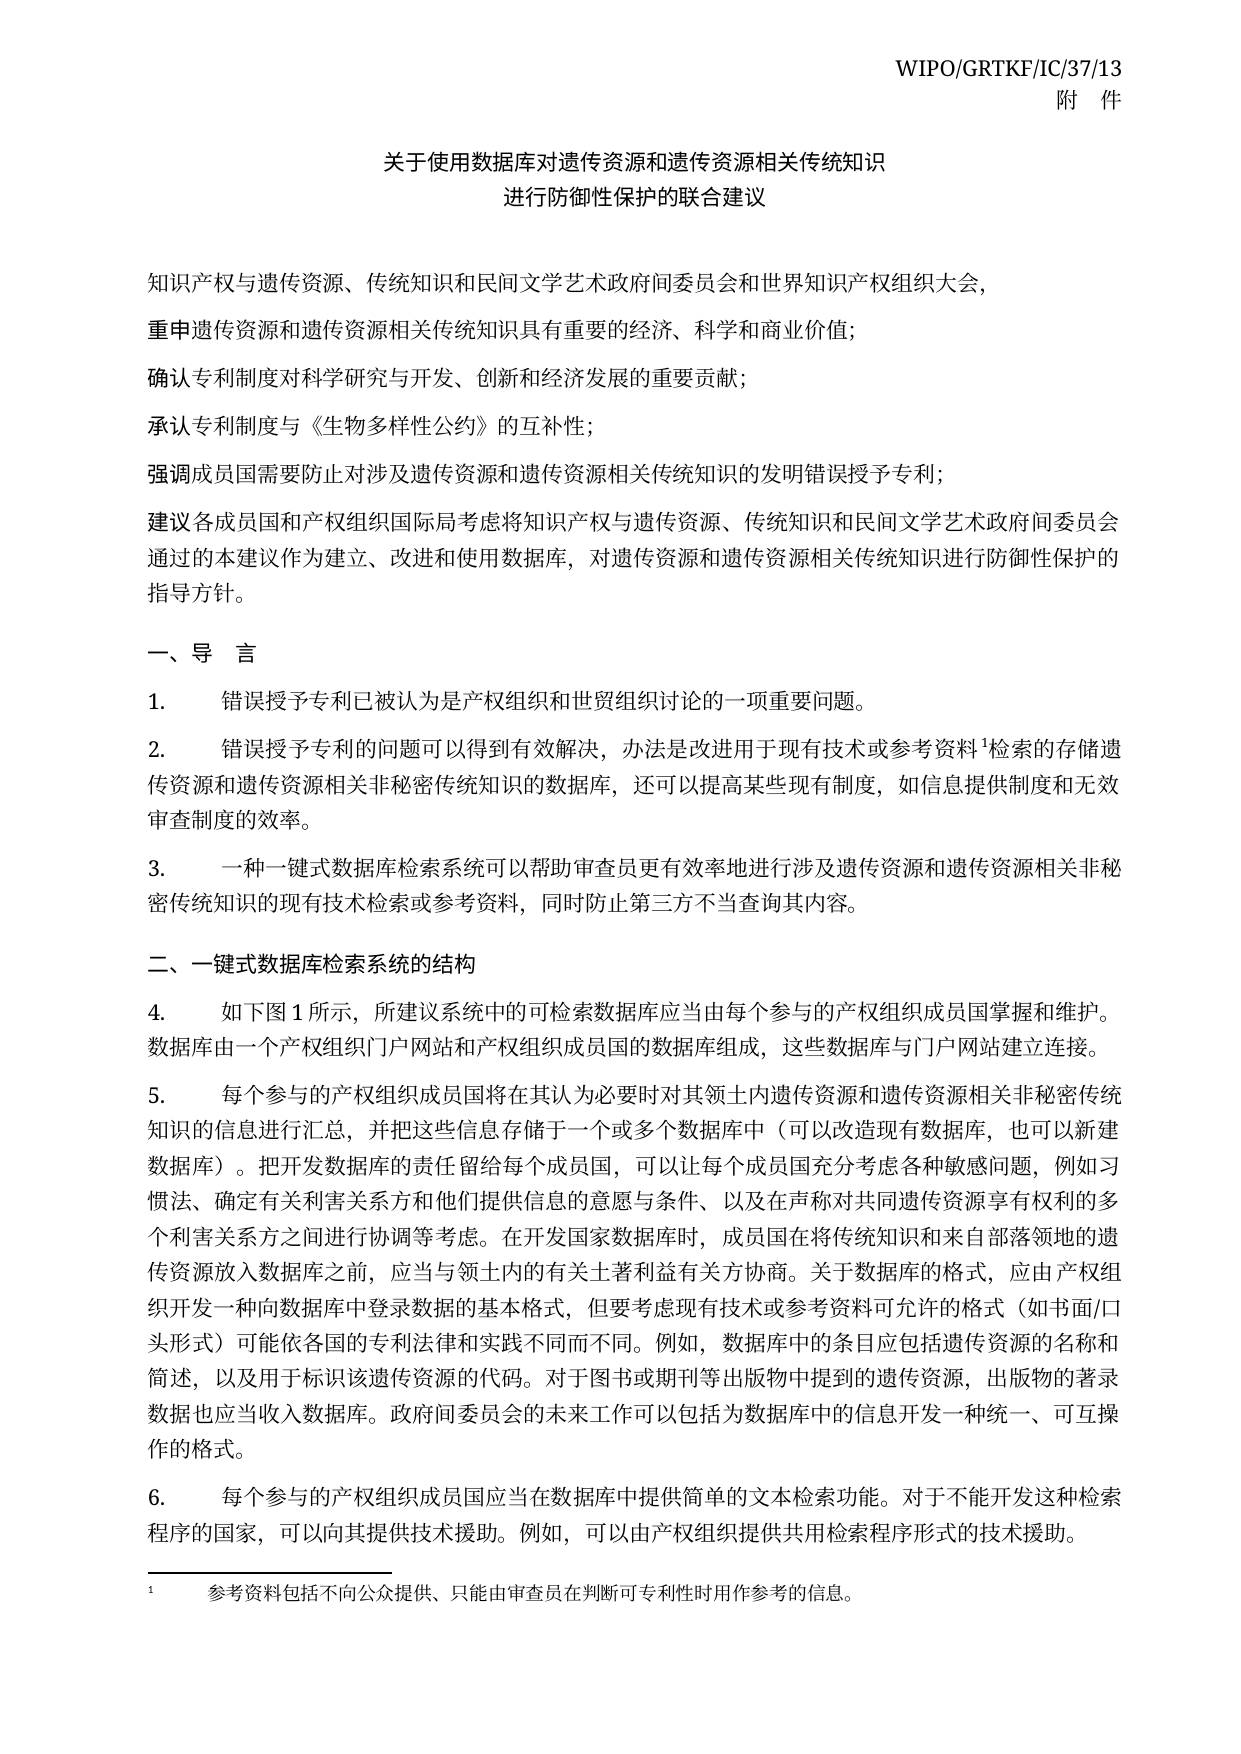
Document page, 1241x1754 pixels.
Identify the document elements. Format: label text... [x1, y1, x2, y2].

text 重申遗传资源和遗传资源相关传统知识具有重要的经济、科学和商业价值； [148, 310, 1122, 345]
list 每个参与的产权组织成员国将在其认为必要时对其领土内遗传资源和遗传资源相关非秘密传统知识的信息进行汇总，并把这些信息存储于一个或多个数据库中（可以改造现有数据库，也可以新建数据库）。把开发数据库的责任留给每个成员国，可以让每个成员国充分考虑各种敏感问题，例如习惯法、确定有关利害关系方和他们提供信息的意愿与条件、以及在声称对共同遗传资源享有权利的多个利害关系方之间进行协调等考虑。在开发国家数据库时，成员国在将传统知识和来自部落领地的遗传资源放入数据库之前，应当与领土内的有关土著利益有关方协商。关于数据库的格式，应由产权组织开发一种向数据库中登录数据的基本格式，但要考虑现有技术或参考资料可允许的格式（如书面/口头形式）可能依各国的专利法律和实践不同而不同。例如，数据库中的条目应包括遗传资源的名称和简述，以及用于标识该遗传资源的代码。对于图书或期刊等出版物中提到的遗传资源，出版物的著录数据也应当收入数据库。政府间委员会的未来工作可以包括为数据库中的信息开发一种统一、可互操作的格式。 [148, 1074, 1122, 1464]
text 二、一键式数据库检索系统的结构 [148, 943, 1122, 978]
text 关于使用数据库对遗传资源和遗传资源相关传统知识 进行防御性保护的联合建议 [148, 141, 1122, 212]
text 一、导 言 [148, 633, 1122, 668]
list 一种一键式数据库检索系统可以帮助审查员更有效率地进行涉及遗传资源和遗传资源相关非秘密传统知识的现有技术检索或参考资料，同时防止第三方不当查询其内容。 [148, 847, 1122, 918]
list 每个参与的产权组织成员国应当在数据库中提供简单的文本检索功能。对于不能开发这种检索程序的国家，可以向其提供技术援助。例如，可以由产权组织提供共用检索程序形式的技术援助。 [148, 1476, 1122, 1547]
text 确认专利制度对科学研究与开发、创新和经济发展的重要贡献； [148, 358, 1122, 393]
list 错误授予专利已被认为是产权组织和世贸组织讨论的一项重要问题。 [148, 681, 1122, 716]
list 错误授予专利的问题可以得到有效解决，办法是改进用于现有技术或参考资料检索的存储遗传资源和遗传资源相关非秘密传统知识的数据库，还可以提高某些现有制度，如信息提供制度和无效审查制度的效率。 [148, 728, 1122, 835]
text 知识产权与遗传资源、传统知识和民间文学艺术政府间委员会和世界知识产权组织大会， [148, 262, 1122, 297]
list 如下图1所示，所建议系统中的可检索数据库应当由每个参与的产权组织成员国掌握和维护。数据库由一个产权组织门户网站和产权组织成员国的数据库组成，这些数据库与门户网站建立连接。 [148, 991, 1122, 1062]
text 强调成员国需要防止对涉及遗传资源和遗传资源相关传统知识的发明错误授予专利； [148, 453, 1122, 489]
text 建议各成员国和产权组织国际局考虑将知识产权与遗传资源、传统知识和民间文学艺术政府间委员会通过的本建议作为建立、改进和使用数据库，对遗传资源和遗传资源相关传统知识进行防御性保护的指导方‍针。 [148, 501, 1122, 608]
text 承认专利制度与《生物多样性公约》的互补性； [148, 406, 1122, 441]
